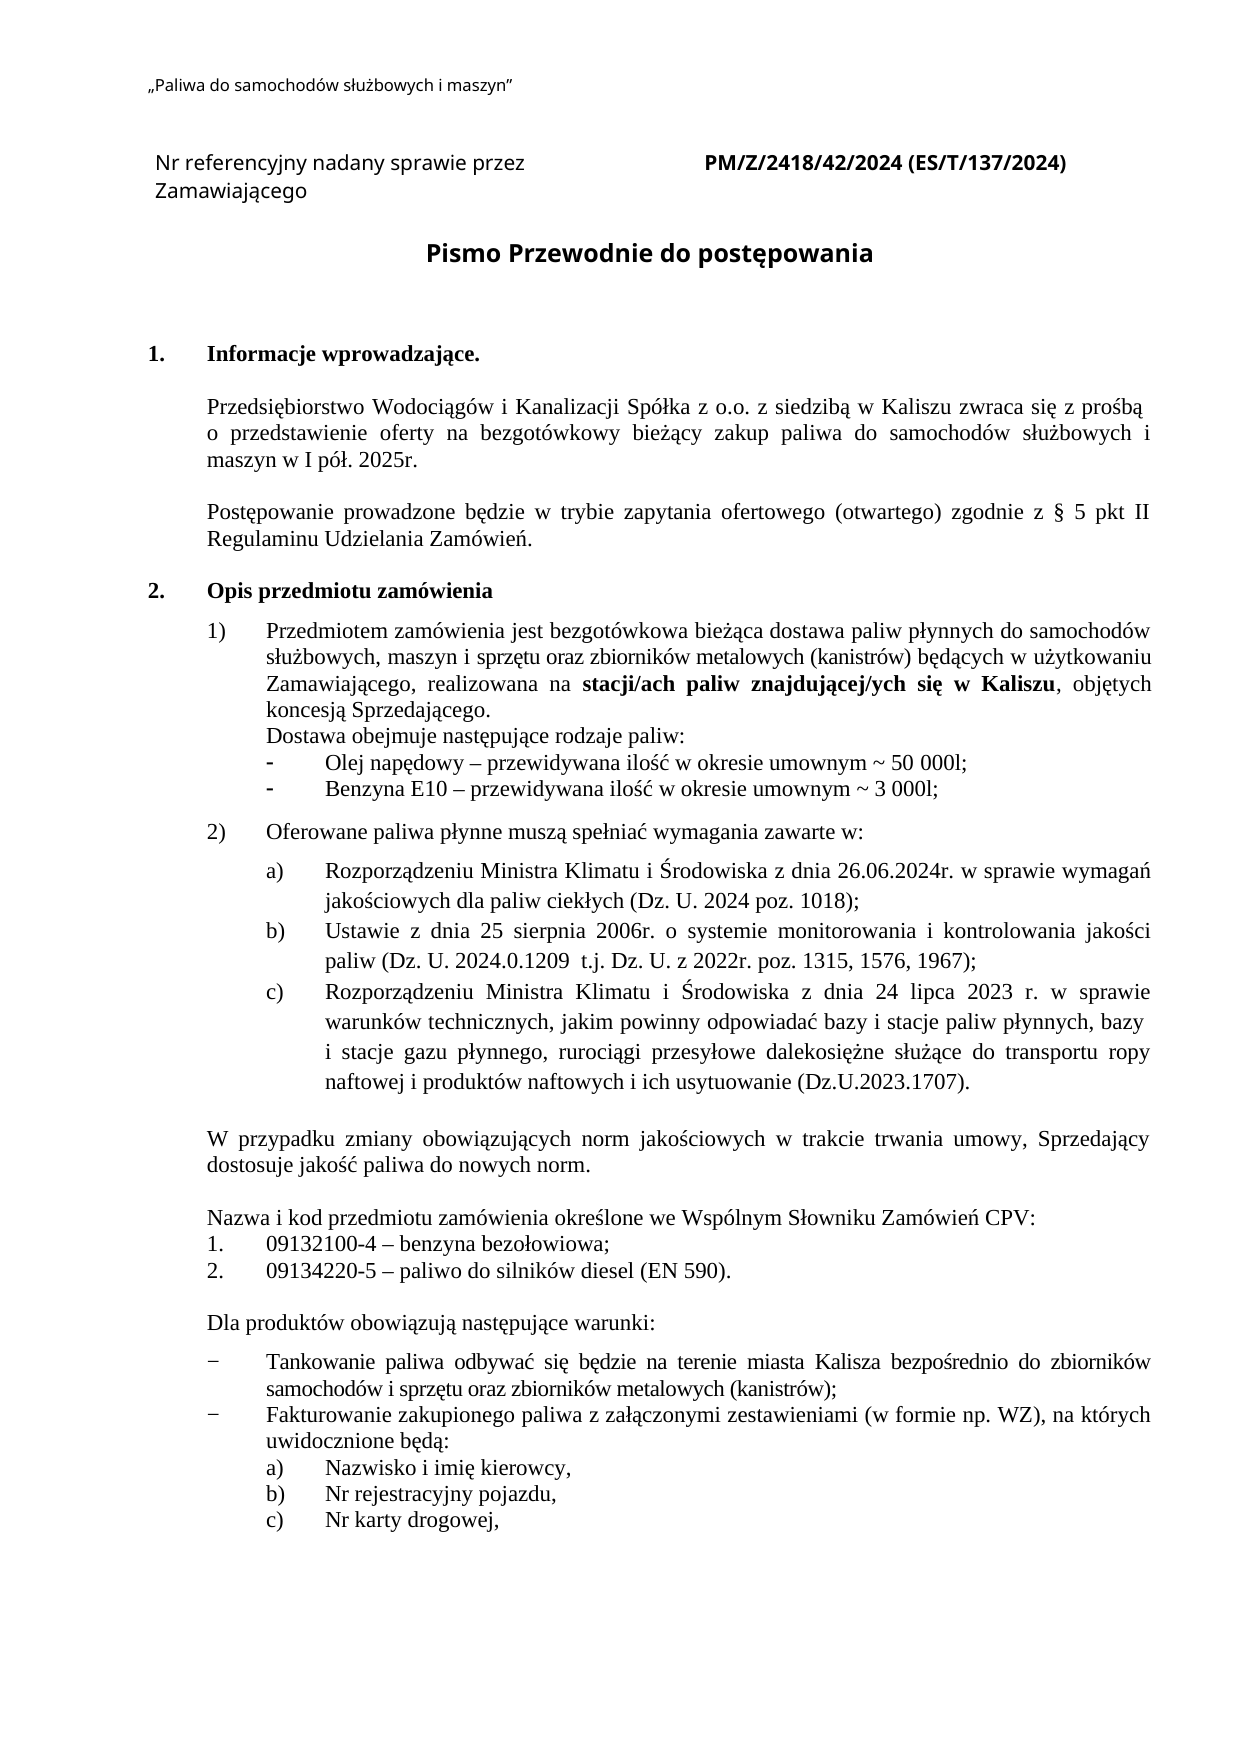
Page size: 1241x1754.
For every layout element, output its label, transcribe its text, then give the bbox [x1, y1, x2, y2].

list Tankowanie paliwa odbywać się będzie na terenie miasta Kalisza bezpośrednio do zbiorników samochodów i sprzętu oraz zbiorników metalowych (kanistrów); [207, 1348, 1152, 1401]
text Pismo Przewodnie do postępowania [148, 236, 1152, 270]
table_header PM/Z/2418/42/2024 (ES/T/137/2024) [664, 148, 1137, 204]
text Postępowanie prowadzone będzie w trybie zapytania ofertowego (otwartego) zgodnie z § 5 pkt II Regulaminu Udzielania Zamówień. [207, 498, 1152, 551]
list Nr karty drogowej, [266, 1506, 1211, 1533]
list Nazwisko i imię kierowcy, [266, 1454, 1152, 1480]
text Nazwa i kod przedmiotu zamówienia określone we Wspólnym Słowniku Zamówień CPV: [207, 1204, 1152, 1230]
text W przypadku zmiany obowiązujących norm jakościowych w trakcie trwania umowy, Sprzedający dostosuje jakość paliwa do nowych norm. [207, 1125, 1152, 1178]
list Nr rejestracyjny pojazdu, [266, 1480, 1152, 1506]
text Dla produktów obowiązują następujące warunki: [148, 1309, 1152, 1336]
list Rozporządzeniu Ministra Klimatu i Środowiska z dnia 26.06.2024r. w sprawie wymagań jakościowych dla paliw ciekłych (Dz. U. 2024 poz. 1018); [266, 857, 1152, 913]
list Dostawa obejmuje następujące rodzaje paliw: [266, 722, 1152, 749]
list 09132100-4 – benzyna bezołowiowa; [207, 1230, 1152, 1257]
list Oferowane paliwa płynne muszą spełniać wymagania zawarte w: [207, 818, 1152, 844]
list Olej napędowy – przewidywana ilość w okresie umownym ~ 50 000l; [266, 749, 1152, 775]
list Rozporządzeniu Ministra Klimatu i Środowiska z dnia 24 lipca 2023 r. w sprawie warunków technicznych, jakim powinny odpowiadać bazy i stacje paliw płynnych, bazy i stacje gazu płynnego, rurociągi przesyłowe dalekosiężne służące do transportu ropy naftowej i produktów naftowych i ich usytuowanie (Dz.U.2023.1707). [266, 978, 1152, 1095]
list Ustawie z dnia 25 sierpnia 2006r. o systemie monitorowania i kontrolowania jakości paliw (Dz. U. 2024.0.1209 t.j. Dz. U. z 2022r. poz. 1315, 1576, 1967); [266, 917, 1152, 974]
list Przedmiotem zamówienia jest bezgotówkowa bieżąca dostawa paliw płynnych do samochodów służbowych, maszyn i sprzętu oraz zbiorników metalowych (kanistrów) będących w użytkowaniu Zamawiającego, realizowana na stacji/ach paliw znajdującej/ych się w Kaliszu, objętych koncesją Sprzedającego. [207, 617, 1152, 722]
list Informacje wprowadzające. [148, 340, 1152, 367]
list Benzyna E10 – przewidywana ilość w okresie umownym ~ 3 000l; [266, 775, 1152, 801]
list Fakturowanie zakupionego paliwa z załączonymi zestawieniami (w formie np. WZ), na których uwidocznione będą: [207, 1401, 1152, 1454]
table_header Nr referencyjny nadany sprawie przez Zamawiającego [148, 148, 664, 204]
list Przedsiębiorstwo Wodociągów i Kanalizacji Spółka z o.o. z siedzibą w Kaliszu zwraca się z prośbą o przedstawienie oferty na bezgotówkowy bieżący zakup paliwa do samochodów służbowych i maszyn w I pół. 2025r. [207, 393, 1152, 472]
list 09134220-5 – paliwo do silników diesel (EN 590). [207, 1257, 1152, 1283]
list Opis przedmiotu zamówienia [148, 577, 1152, 604]
